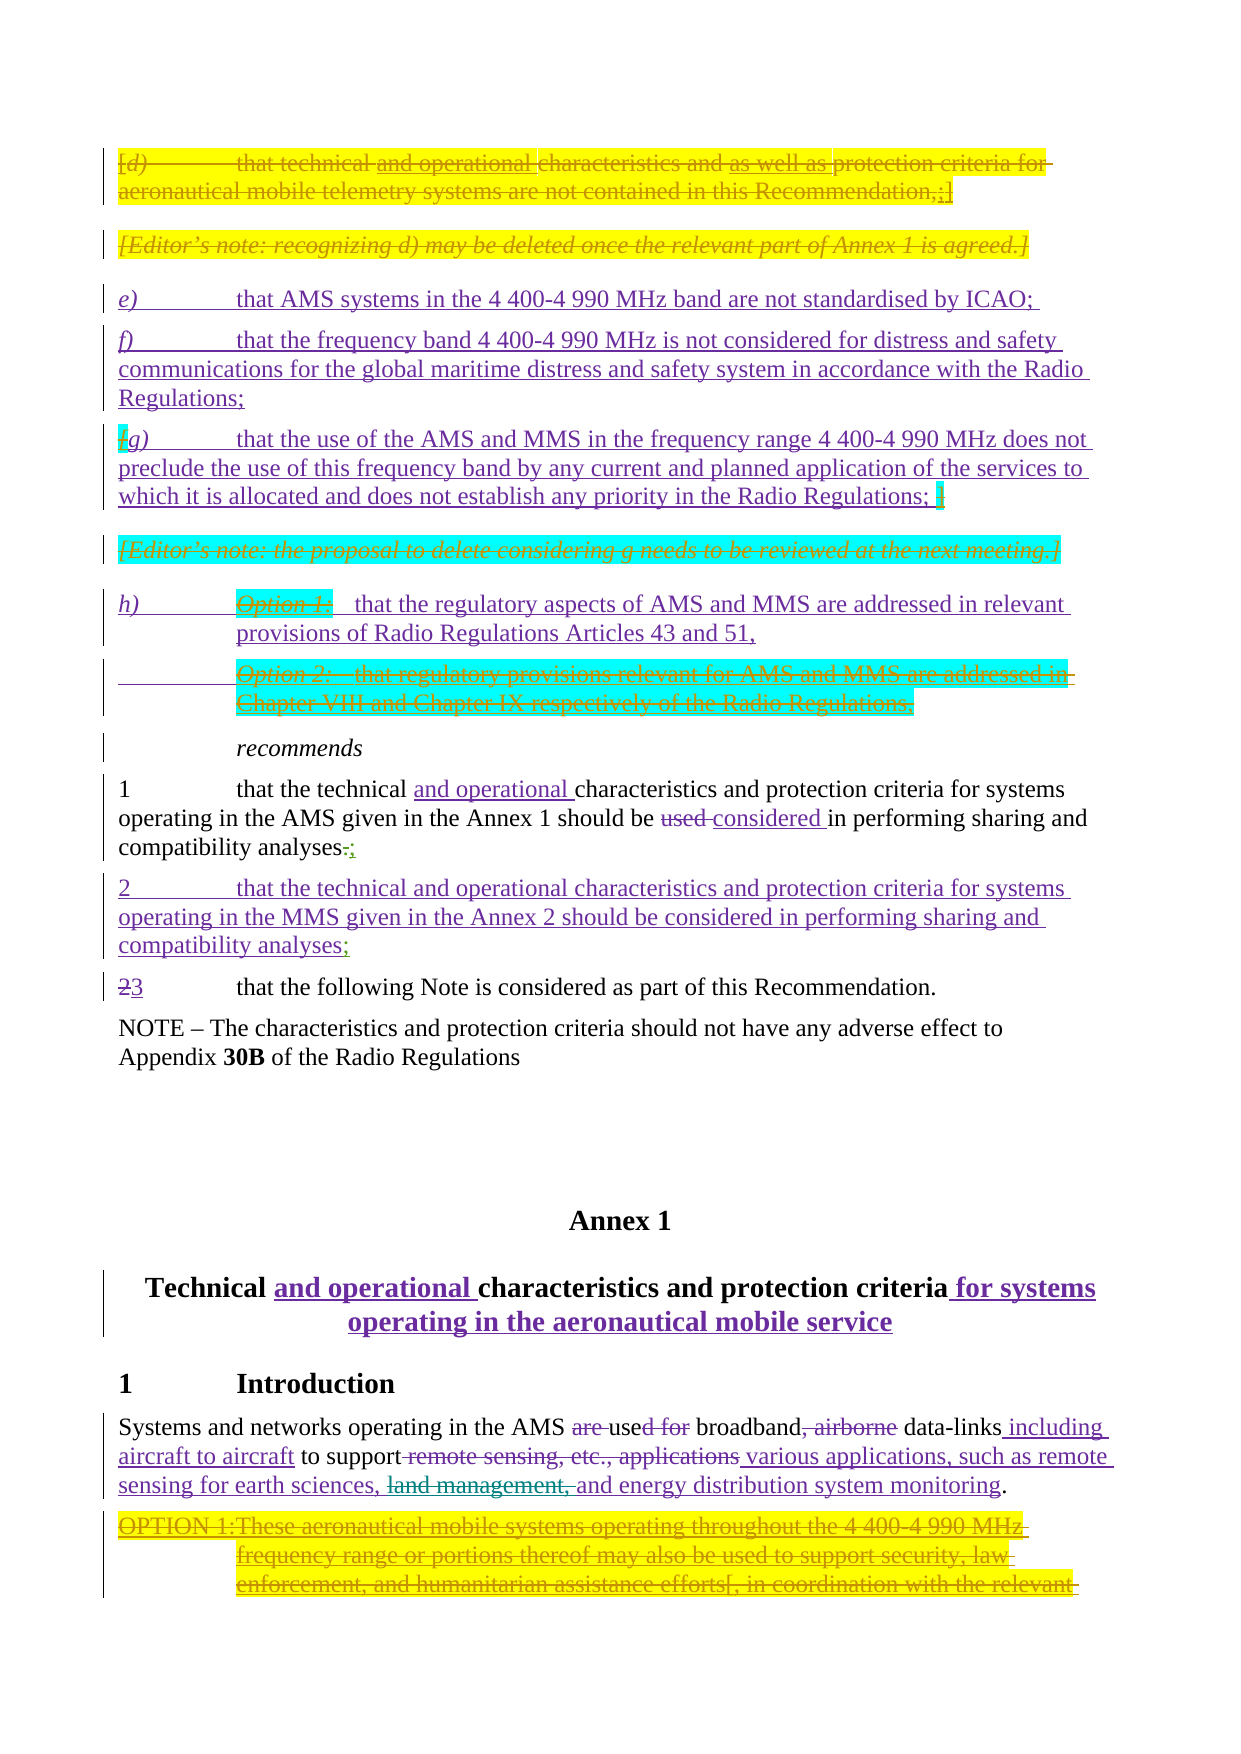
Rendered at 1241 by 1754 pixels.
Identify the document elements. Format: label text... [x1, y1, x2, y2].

text Systems and networks operating in the AMS use broadband data-links to support. [118, 1412, 1122, 1499]
text that the following Note is considered as part of this Recommendation. [118, 972, 1122, 1001]
text NOTE – The characteristics and protection criteria should not have any adverse effect to Appendix 30B of the Radio Regulations [118, 1013, 1122, 1071]
text 1 Introduction [118, 1366, 1122, 1400]
text 1 that the technical characteristics and protection criteria for systems operating in the AMS given in the Annex 1 should be in performing sharing and compatibility analyses [118, 774, 1122, 861]
text recommends [236, 733, 1122, 762]
text Annex 1 Technical characteristics and protection criteria [118, 1203, 1122, 1337]
